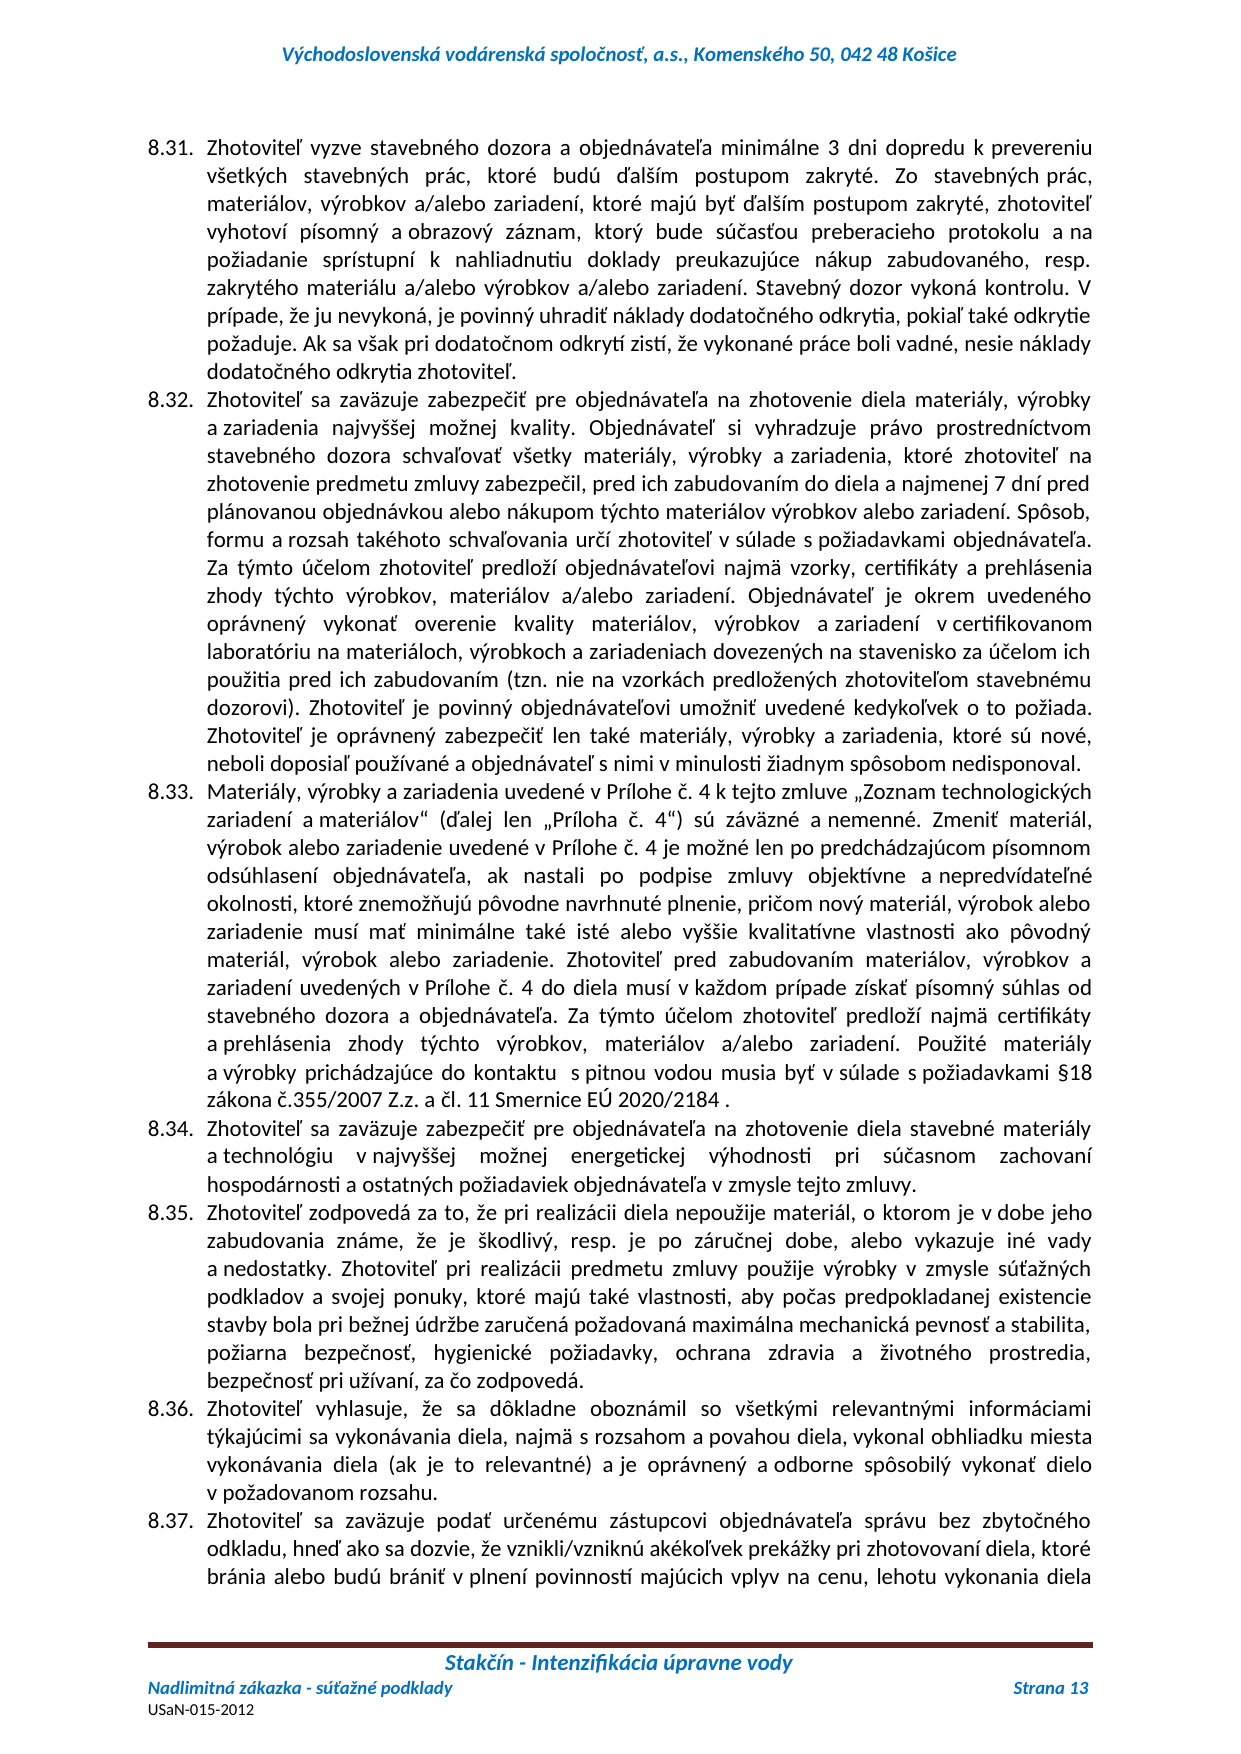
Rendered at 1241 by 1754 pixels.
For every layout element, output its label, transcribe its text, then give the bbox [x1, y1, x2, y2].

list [148, 1506, 1093, 1590]
list Zhotoviteľ sa zaväzuje zabezpečiť pre objednávateľa na zhotovenie diela stavebné materiály a technológiu v najvyššej možnej energetickej výhodnosti pri súčasnom zachovaní hospodárnosti a ostatných požiadaviek objednávateľa v zmysle tejto zmluvy. [148, 1114, 1093, 1198]
list Zhotoviteľ vyhlasuje, že sa dôkladne oboznámil so všetkými relevantnými informáciami týkajúcimi sa vykonávania diela, najmä s rozsahom a povahou diela, vykonal obhliadku miesta vykonávania diela (ak je to relevantné) a je oprávnený a odborne spôsobilý vykonať dielo v požadovanom rozsahu. [148, 1394, 1093, 1506]
list Materiály, výrobky a zariadenia uvedené v Prílohe č. 4 k tejto zmluve „Zoznam technologických zariadení a materiálov“ (ďalej len „Príloha č. 4“) sú záväzné a nemenné. Zmeniť materiál, výrobok alebo zariadenie uvedené v Prílohe č. 4 je možné len po predchádzajúcom písomnom odsúhlasení objednávateľa, ak nastali po podpise zmluvy objektívne a nepredvídateľné okolnosti, ktoré znemožňujú pôvodne navrhnuté plnenie, pričom nový materiál, výrobok alebo zariadenie musí mať minimálne také isté alebo vyššie kvalitatívne vlastnosti ako pôvodný materiál, výrobok alebo zariadenie. Zhotoviteľ pred zabudovaním materiálov, výrobkov a zariadení uvedených v Prílohe č. 4 do diela musí v každom prípade získať písomný súhlas od stavebného dozora a objednávateľa. Za týmto účelom zhotoviteľ predloží najmä certifikáty a prehlásenia zhody týchto výrobkov, materiálov a/alebo zariadení. Použité materiály a výrobky prichádzajúce do kontaktu s pitnou vodou musia byť v súlade s požiadavkami §18 zákona č.355/2007 Z.z. a čl. 11 Smernice EÚ 2020/2184 . [148, 777, 1093, 1114]
list Zhotoviteľ zodpovedá za to, že pri realizácii diela nepoužije materiál, o ktorom je v dobe jeho zabudovania známe, že je škodlivý, resp. je po záručnej dobe, alebo vykazuje iné vady a nedostatky. Zhotoviteľ pri realizácii predmetu zmluvy použije výrobky v zmysle súťažných podkladov a svojej ponuky, ktoré majú také vlastnosti, aby počas predpokladanej existencie stavby bola pri bežnej údržbe zaručená požadovaná maximálna mechanická pevnosť a stabilita, požiarna bezpečnosť, hygienické požiadavky, ochrana zdravia a životného prostredia, bezpečnosť pri užívaní, za čo zodpovedá. [148, 1198, 1093, 1394]
list Zhotoviteľ sa zaväzuje zabezpečiť pre objednávateľa na zhotovenie diela materiály, výrobky a zariadenia najvyššej možnej kvality. Objednávateľ si vyhradzuje právo prostredníctvom stavebného dozora schvaľovať všetky materiály, výrobky a zariadenia, ktoré zhotoviteľ na zhotovenie predmetu zmluvy zabezpečil, pred ich zabudovaním do diela a najmenej 7 dní pred plánovanou objednávkou alebo nákupom týchto materiálov výrobkov alebo zariadení. Spôsob, formu a rozsah takéhoto schvaľovania určí zhotoviteľ v súlade s požiadavkami objednávateľa. Za týmto účelom zhotoviteľ predloží objednávateľovi najmä vzorky, certifikáty a prehlásenia zhody týchto výrobkov, materiálov a/alebo zariadení. Objednávateľ je okrem uvedeného oprávnený vykonať overenie kvality materiálov, výrobkov a zariadení v certifikovanom laboratóriu na materiáloch, výrobkoch a zariadeniach dovezených na stavenisko za účelom ich použitia pred ich zabudovaním (tzn. nie na vzorkách predložených zhotoviteľom stavebnému dozorovi). Zhotoviteľ je povinný objednávateľovi umožniť uvedené kedykoľvek o to požiada. Zhotoviteľ je oprávnený zabezpečiť len také materiály, výrobky a zariadenia, ktoré sú nové, neboli doposiaľ používané a objednávateľ s nimi v minulosti žiadnym spôsobom nedisponoval. [148, 385, 1093, 777]
list Zhotoviteľ vyzve stavebného dozora a objednávateľa minimálne 3 dni dopredu k prevereniu všetkých stavebných prác, ktoré budú ďalším postupom zakryté. Zo stavebných prác, materiálov, výrobkov a/alebo zariadení, ktoré majú byť ďalším postupom zakryté, zhotoviteľ vyhotoví písomný a obrazový záznam, ktorý bude súčasťou preberacieho protokolu a na požiadanie sprístupní k nahliadnutiu doklady preukazujúce nákup zabudovaného, resp. zakrytého materiálu a/alebo výrobkov a/alebo zariadení. Stavebný dozor vykoná kontrolu. V prípade, že ju nevykoná, je povinný uhradiť náklady dodatočného odkrytia, pokiaľ také odkrytie požaduje. Ak sa však pri dodatočnom odkrytí zistí, že vykonané práce boli vadné, nesie náklady dodatočného odkrytia zhotoviteľ. [148, 133, 1093, 385]
